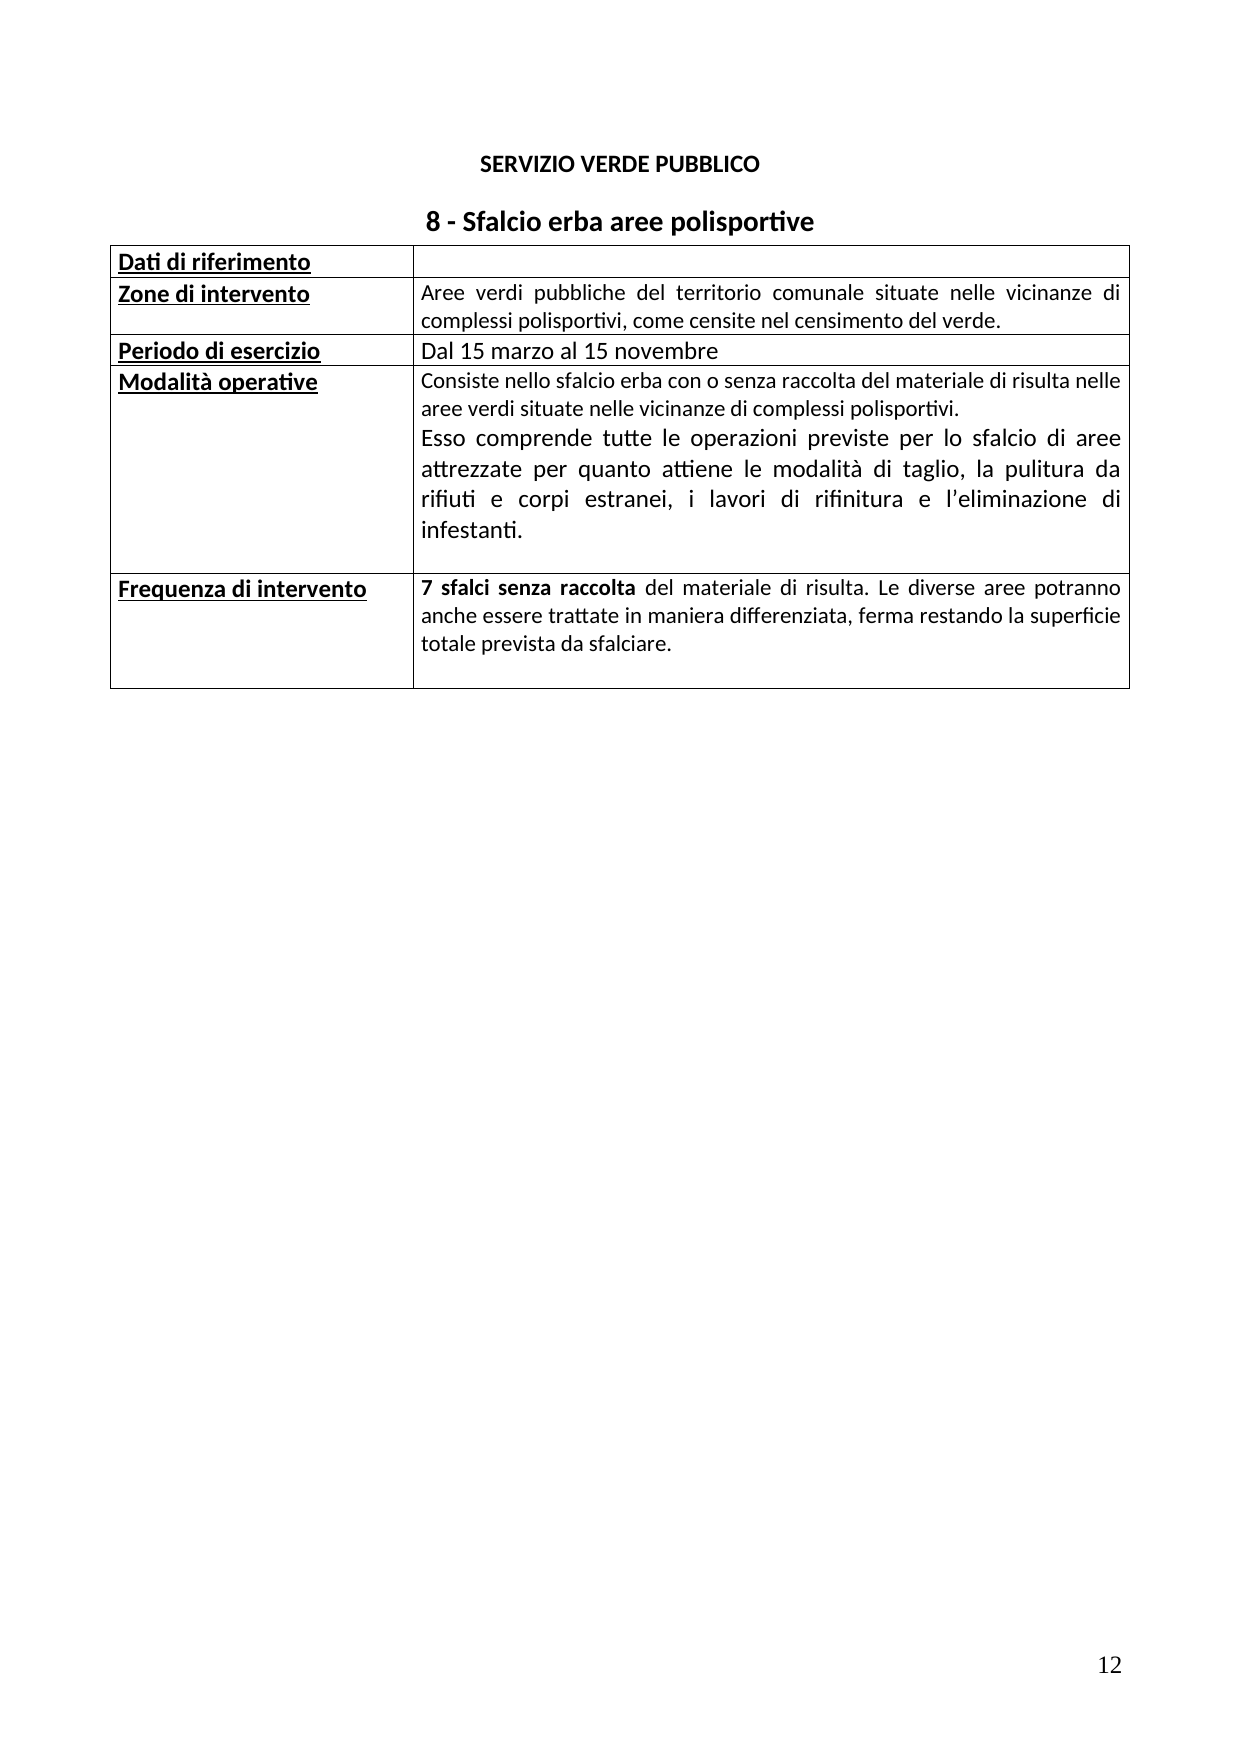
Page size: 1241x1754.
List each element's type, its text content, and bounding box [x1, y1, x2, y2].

table_header [414, 246, 1129, 277]
table_cell 7 sfalci senza raccolta del materiale di risulta. Le diverse aree potranno anche essere trattate in maniera differenziata, ferma restando la superficie totale prevista da sfalciare. [414, 574, 1129, 688]
table_cell Frequenza di intervento [111, 574, 413, 688]
table_cell Periodo di esercizio [111, 335, 413, 365]
table_cell Consiste nello sfalcio erba con o senza raccolta del materiale di risulta nelle aree verdi situate nelle vicinanze di complessi polisportivi. Esso comprende tutte le operazioni previste per lo sfalcio di aree attrezzate per quanto attiene le modalità di taglio, la pulitura da rifiuti e corpi estranei, i lavori di rifinitura e l’eliminazione di infestanti. [414, 366, 1129, 572]
table_cell Aree verdi pubbliche del territorio comunale situate nelle vicinanze di complessi polisportivi, come censite nel censimento del verde. [414, 278, 1129, 334]
table_cell Dal 15 marzo al 15 novembre [414, 335, 1129, 365]
table_header Dati di riferimento [111, 246, 413, 277]
table_cell Zone di intervento [111, 278, 413, 334]
subtitle 8 - Sfalcio erba aree polisportive [118, 203, 1122, 239]
table_cell Modalità operative [111, 366, 413, 572]
text SERVIZIO VERDE PUBBLICO [118, 148, 1122, 178]
